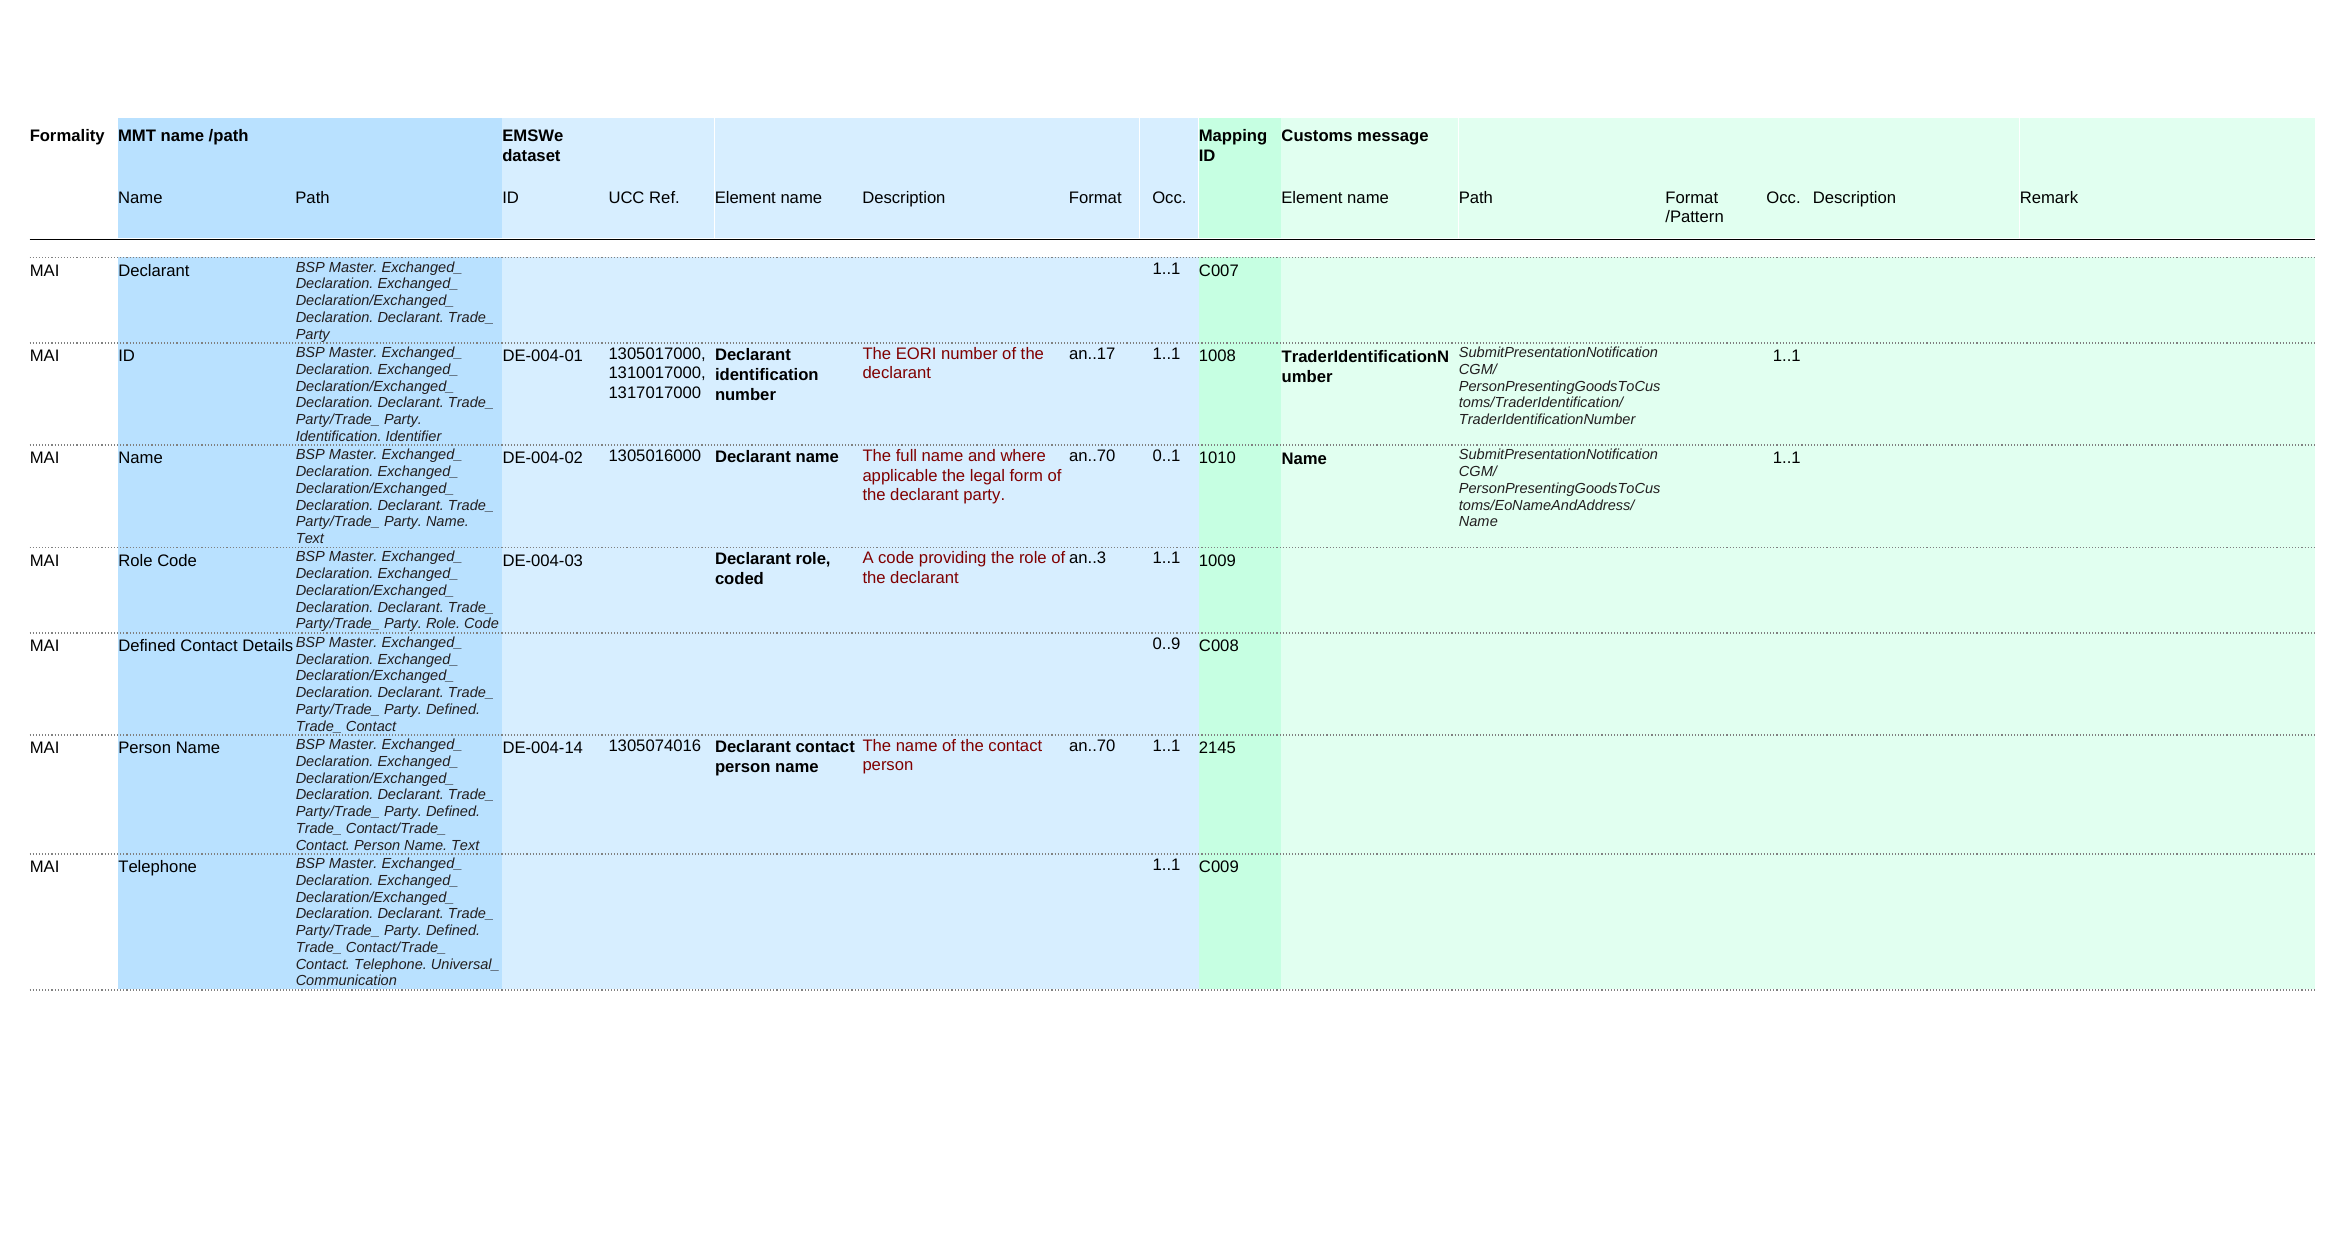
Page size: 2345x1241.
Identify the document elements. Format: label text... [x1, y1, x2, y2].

table_cell [1813, 342, 2020, 444]
table_cell [1813, 547, 2020, 632]
table_cell 0..9 [1140, 632, 1199, 734]
table_cell 1..1 [1140, 257, 1199, 342]
table_cell 1305016000 [608, 444, 715, 547]
table_cell DE-004-02 [502, 444, 608, 547]
table_cell Telephone [118, 853, 296, 989]
table_cell 1..1 [1140, 734, 1199, 853]
table_cell [502, 853, 608, 989]
table_cell Role Code [118, 547, 296, 632]
table_cell Name [1281, 444, 1459, 547]
table_cell [608, 547, 715, 632]
table_cell C009 [1199, 853, 1281, 989]
table_cell C008 [1199, 632, 1281, 734]
table_cell The full name and where applicable the legal form of the declarant party. [862, 444, 1069, 547]
table_cell MAI [30, 632, 118, 734]
table_cell DE-004-03 [502, 547, 608, 632]
table_cell DE-004-01 [502, 342, 608, 444]
table_cell 1..1 [1140, 853, 1199, 989]
table_cell [1754, 547, 1813, 632]
table_cell C007 [1199, 257, 1281, 342]
table_cell [502, 257, 608, 342]
table_cell [715, 632, 862, 734]
table_cell DE-004-14 [502, 734, 608, 853]
table_cell [608, 632, 715, 734]
table_cell MAI [30, 444, 118, 547]
table_cell [502, 632, 608, 734]
table_cell an..70 [1069, 444, 1140, 547]
table_cell [1754, 257, 1813, 342]
table_cell [1459, 734, 1666, 853]
table_cell [715, 257, 862, 342]
table_cell [608, 257, 715, 342]
table_cell BSP Master. Exchanged_ Declaration. Exchanged_ Declaration/Exchanged_ Declaration. Declarant. Trade_ Party/Trade_ Party. Role. Code [296, 547, 502, 632]
table_cell 1305074016 [608, 734, 715, 853]
table_cell 1..1 [1140, 547, 1199, 632]
table_cell Declarant contact person name [715, 734, 862, 853]
table_cell an..70 [1069, 734, 1140, 853]
table_cell [1666, 734, 1754, 853]
table_cell BSP Master. Exchanged_ Declaration. Exchanged_ Declaration/Exchanged_ Declaration. Declarant. Trade_ Party/Trade_ Party. Identification. Identifier [296, 342, 502, 444]
table_cell MAI [30, 547, 118, 632]
table_cell [2020, 342, 2315, 444]
table_cell [2020, 257, 2315, 342]
table_cell [1813, 853, 2020, 989]
table_cell 0..1 [1140, 444, 1199, 547]
table_cell [715, 853, 862, 989]
table_cell Person Name [118, 734, 296, 853]
table_cell TraderIdentificationNumber [1281, 342, 1459, 444]
table_cell [1813, 257, 2020, 342]
table_cell [1069, 632, 1140, 734]
table_cell 1..1 [1754, 444, 1813, 547]
table_cell MAI [30, 734, 118, 853]
table_cell 1009 [1199, 547, 1281, 632]
table_cell Declarant name [715, 444, 862, 547]
table_cell SubmitPresentationNotificationCGM/PersonPresentingGoodsToCustoms/EoNameAndAddress/Name [1459, 444, 1666, 547]
table_cell [1459, 547, 1666, 632]
table_cell [608, 853, 715, 989]
table_cell [2020, 632, 2315, 734]
table_cell [1666, 444, 1754, 547]
table_cell BSP Master. Exchanged_ Declaration. Exchanged_ Declaration/Exchanged_ Declaration. Declarant. Trade_ Party/Trade_ Party. Defined. Trade_ Contact/Trade_ Contact. Telephone. Universal_ Communication [296, 853, 502, 989]
table_cell [1813, 734, 2020, 853]
table_cell Declarant [118, 257, 296, 342]
table_cell [2020, 853, 2315, 989]
table_cell [1281, 734, 1459, 853]
table_cell [1754, 734, 1813, 853]
table_cell [862, 853, 1069, 989]
table_cell Name [118, 444, 296, 547]
table_cell [1459, 853, 1666, 989]
table_cell SubmitPresentationNotificationCGM/PersonPresentingGoodsToCustoms/TraderIdentification/TraderIdentificationNumber [1459, 342, 1666, 444]
table_cell 2145 [1199, 734, 1281, 853]
table_cell 1..1 [1754, 342, 1813, 444]
table_cell [1813, 444, 2020, 547]
table_cell A code providing the role of the declarant [862, 547, 1069, 632]
table_cell an..17 [1069, 342, 1140, 444]
table_cell [1754, 632, 1813, 734]
table_cell BSP Master. Exchanged_ Declaration. Exchanged_ Declaration/Exchanged_ Declaration. Declarant. Trade_ Party/Trade_ Party. Name. Text [296, 444, 502, 547]
table_cell [1281, 257, 1459, 342]
table_cell BSP Master. Exchanged_ Declaration. Exchanged_ Declaration/Exchanged_ Declaration. Declarant. Trade_ Party [296, 257, 502, 342]
table_cell MAI [30, 342, 118, 444]
table_cell [1281, 632, 1459, 734]
table_cell [1069, 257, 1140, 342]
table_cell [862, 257, 1069, 342]
table_cell 1010 [1199, 444, 1281, 547]
table_cell [1754, 853, 1813, 989]
table_cell BSP Master. Exchanged_ Declaration. Exchanged_ Declaration/Exchanged_ Declaration. Declarant. Trade_ Party/Trade_ Party. Defined. Trade_ Contact/Trade_ Contact. Person Name. Text [296, 734, 502, 853]
table_cell 1..1 [1140, 342, 1199, 444]
table_cell [1069, 853, 1140, 989]
table_cell [2020, 444, 2315, 547]
table_cell [1459, 257, 1666, 342]
table_cell Declarant role, coded [715, 547, 862, 632]
table_cell [1281, 853, 1459, 989]
table_cell [1813, 632, 2020, 734]
table_cell MAI [30, 257, 118, 342]
table_cell [2020, 734, 2315, 853]
table_cell [1666, 547, 1754, 632]
table_cell 1305017000, 1310017000, 1317017000 [608, 342, 715, 444]
table_cell [1666, 257, 1754, 342]
table_cell [862, 632, 1069, 734]
table_cell [1666, 632, 1754, 734]
table_cell [1281, 547, 1459, 632]
table_cell The EORI number of the declarant [862, 342, 1069, 444]
table_cell [1459, 632, 1666, 734]
table_cell Defined Contact Details [118, 632, 296, 734]
table_cell BSP Master. Exchanged_ Declaration. Exchanged_ Declaration/Exchanged_ Declaration. Declarant. Trade_ Party/Trade_ Party. Defined. Trade_ Contact [296, 632, 502, 734]
table_cell [2020, 547, 2315, 632]
table_cell The name of the contact person [862, 734, 1069, 853]
table_cell [1666, 853, 1754, 989]
table_cell ID [118, 342, 296, 444]
table_cell MAI [30, 853, 118, 989]
table_cell Declarant identification number [715, 342, 862, 444]
table_cell an..3 [1069, 547, 1140, 632]
table_cell [1666, 342, 1754, 444]
table_cell 1008 [1199, 342, 1281, 444]
